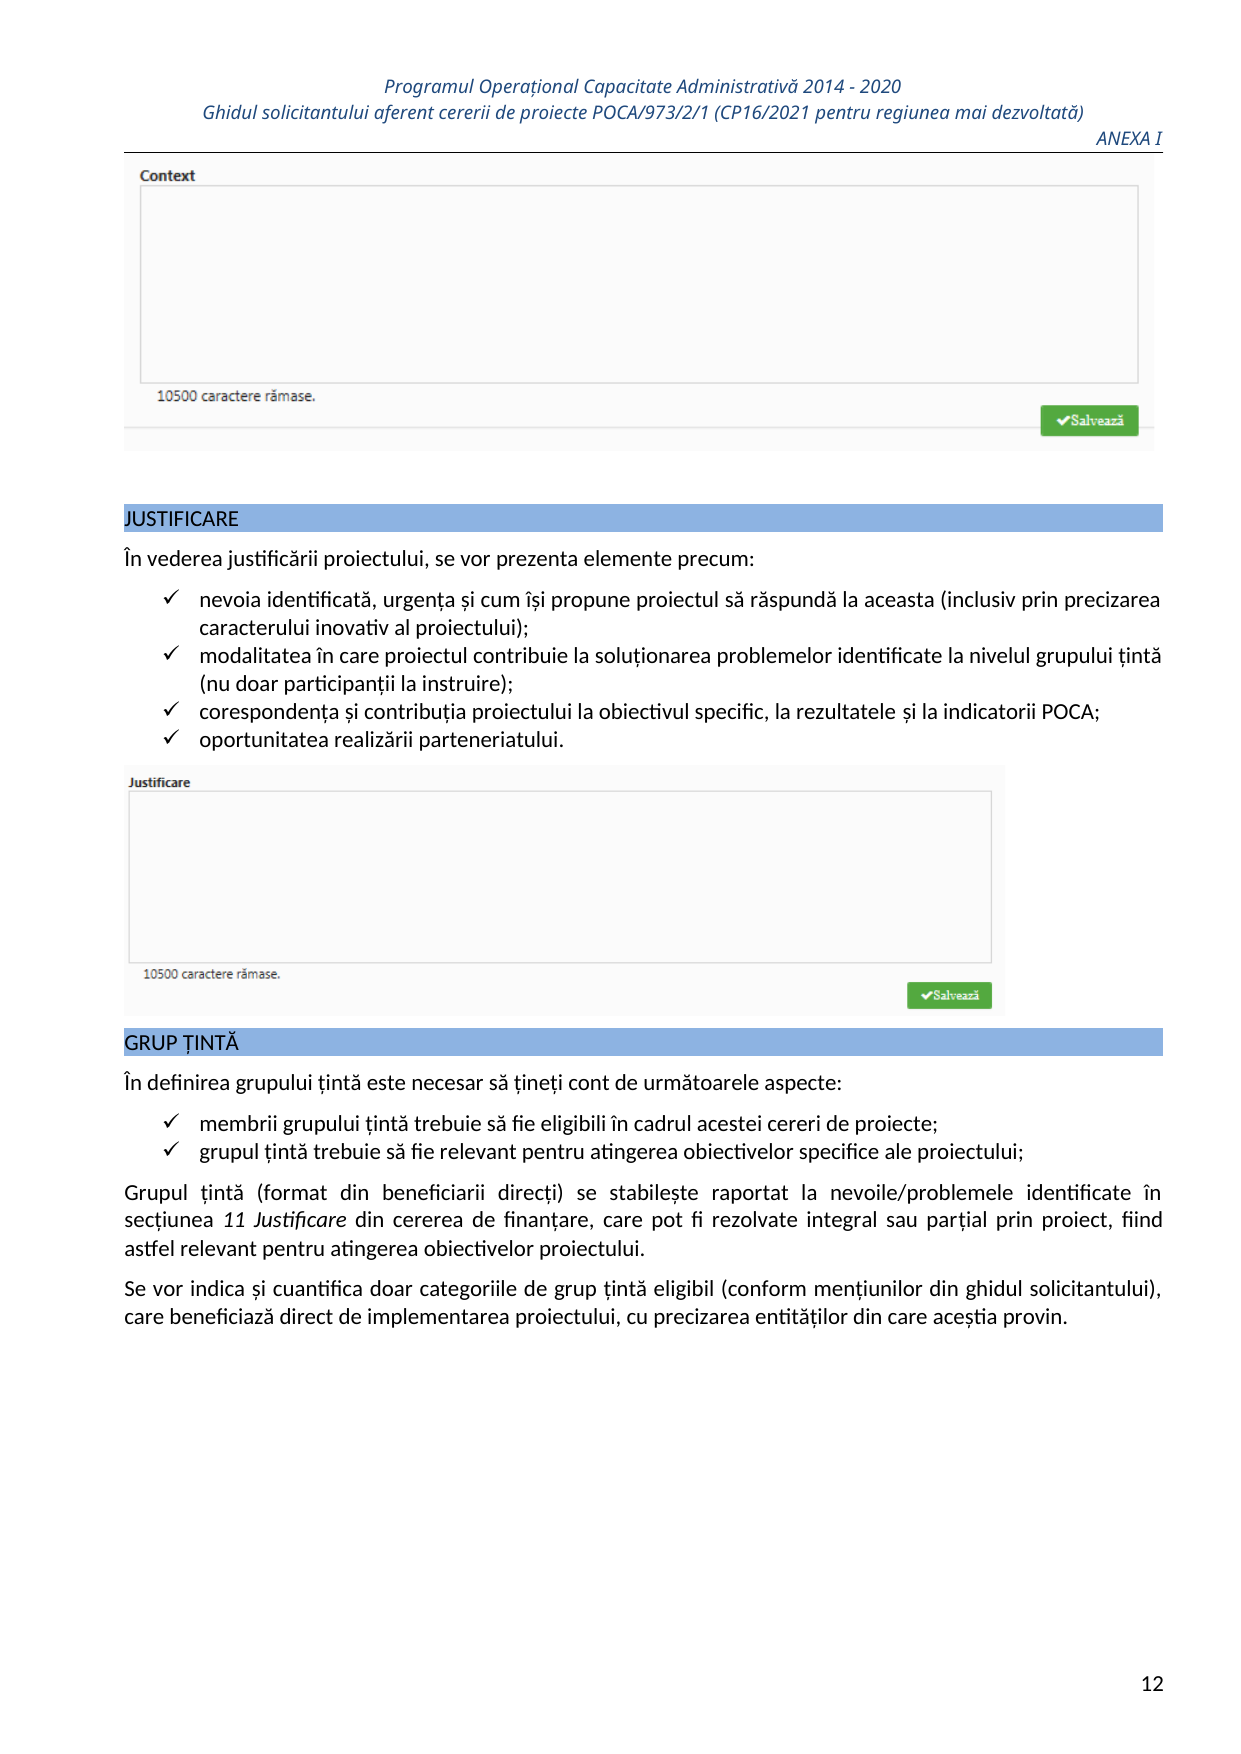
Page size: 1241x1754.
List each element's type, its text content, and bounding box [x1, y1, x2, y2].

picture [124, 765, 1006, 1016]
text Se vor indica și cuantifica doar categoriile de grup țintă eligibil (conform mențiunilor din ghidul solicitantului), care beneficiază direct de implementarea proiectului, cu precizarea entităților din care aceștia provin. [124, 1274, 1163, 1330]
list grupul țintă trebuie să fie relevant pentru atingerea obiectivelor specifice ale proiectului; [162, 1137, 1163, 1165]
list oportunitatea realizării parteneriatului. [162, 725, 1163, 753]
text GRUP ȚINTĂ [124, 1028, 1163, 1056]
list corespondența și contribuția proiectului la obiectivul specific, la rezultatele și la indicatorii POCA; [162, 697, 1163, 725]
list membrii grupului țintă trebuie să fie eligibili în cadrul acestei cereri de proiecte; [162, 1109, 1163, 1137]
text În definirea grupului țintă este necesar să țineți cont de următoarele aspecte: [124, 1068, 1163, 1097]
picture [124, 153, 1155, 451]
text În vederea justificării proiectului, se vor prezenta elemente precum: [124, 544, 1163, 572]
text JUSTIFICARE [124, 504, 1163, 532]
list modalitatea în care proiectul contribuie la soluționarea problemelor identificate la nivelul grupului țintă (nu doar participanții la instruire); [162, 641, 1163, 697]
list nevoia identificată, urgența și cum își propune proiectul să răspundă la aceasta (inclusiv prin precizarea caracterului inovativ al proiectului); [162, 585, 1163, 641]
text Grupul țintă (format din beneficiarii direcți) se stabilește raportat la nevoile/problemele identificate în secțiunea 11 Justificare din cererea de finanțare, care pot fi rezolvate integral sau parţial prin proiect, fiind astfel relevant pentru atingerea obiectivelor proiectului. [124, 1178, 1163, 1262]
